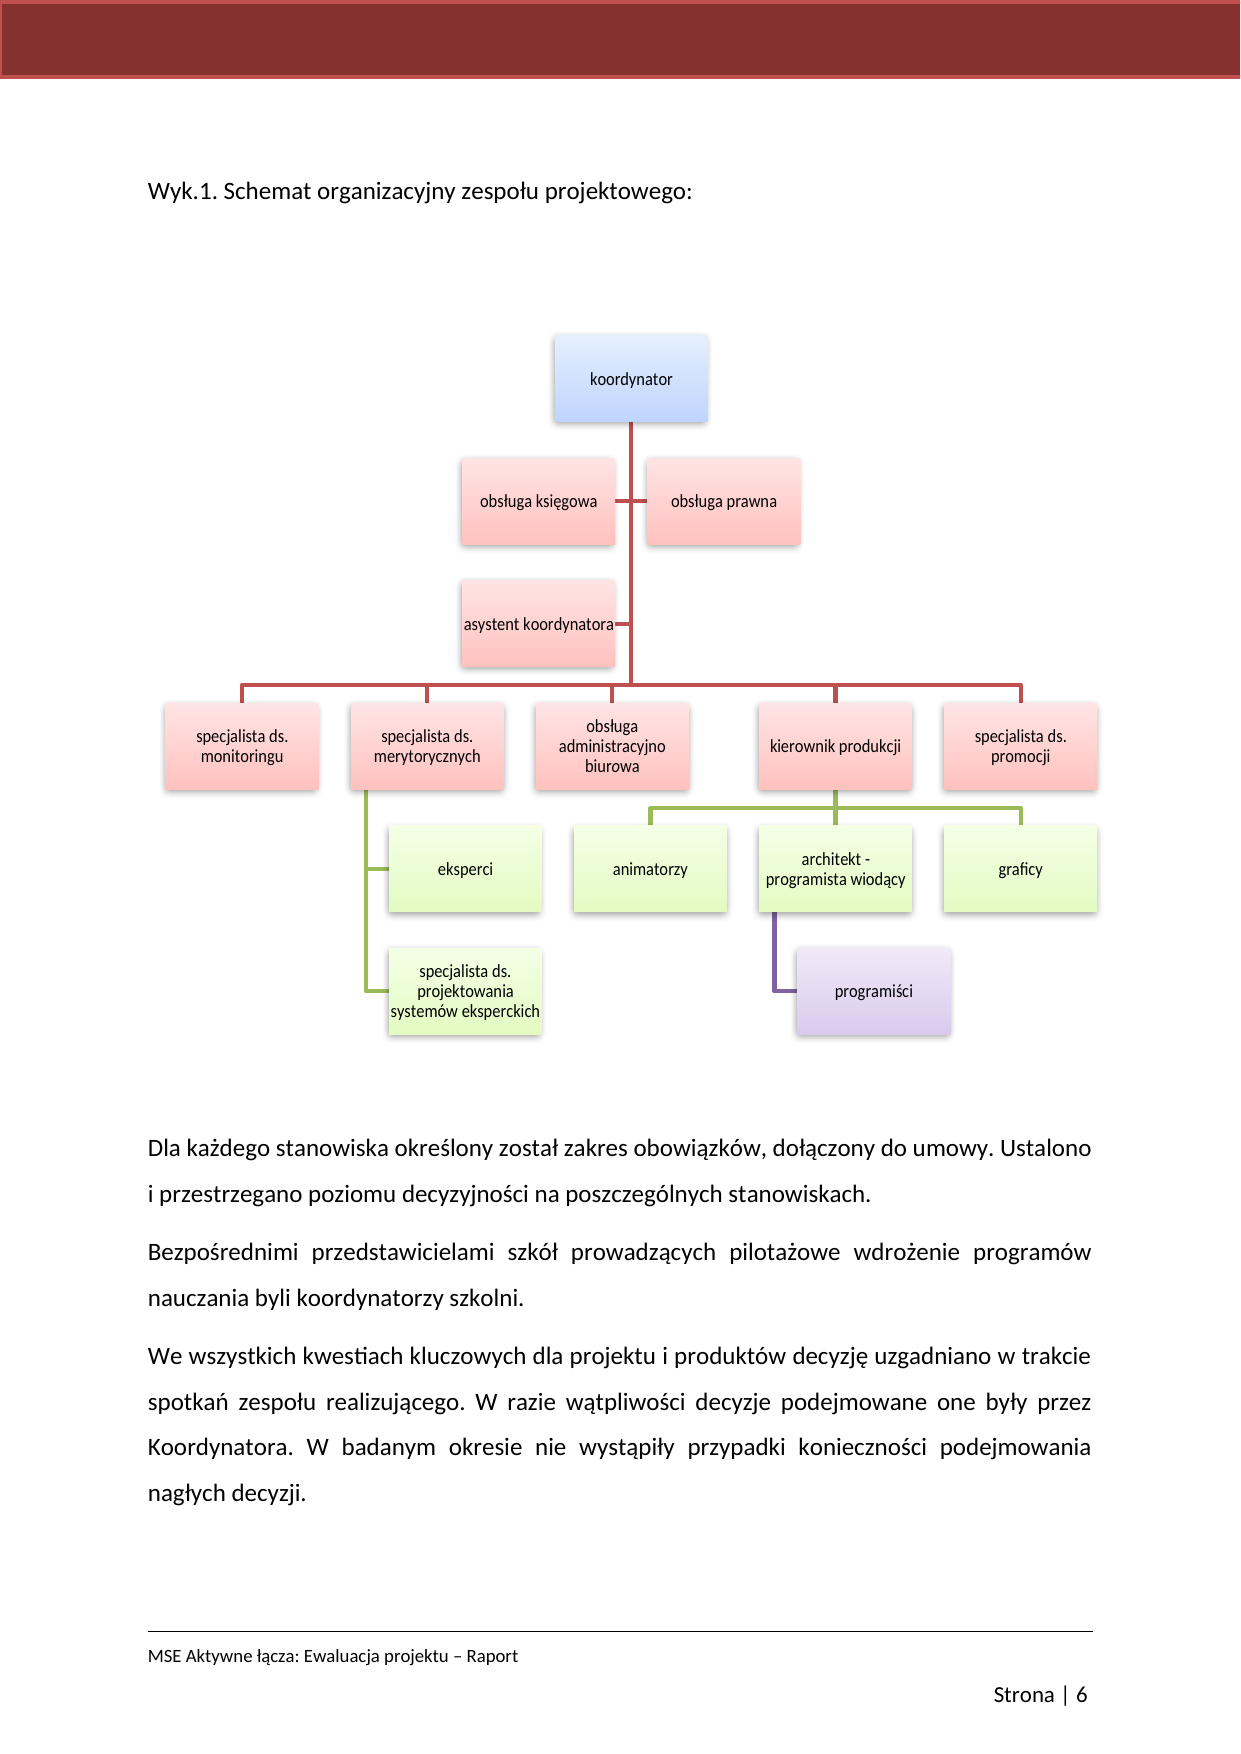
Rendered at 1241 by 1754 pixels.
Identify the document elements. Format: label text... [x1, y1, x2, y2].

text We wszystkich kwestiach kluczowych dla projektu i produktów decyzję uzgadniano w trakcie spotkań zespołu realizującego. W razie wątpliwości decyzje podejmowane one były przez Koordynatora. W badanym okresie nie wystąpiły przypadki konieczności podejmowania nagłych decyzji. [148, 1340, 1093, 1508]
text Bezpośrednimi przedstawicielami szkół prowadzących pilotażowe wdrożenie programów nauczania byli koordynatorzy szkolni. [148, 1236, 1093, 1312]
text Wyk.1. Schemat organizacyjny zespołu projektowego: [148, 175, 1093, 206]
text Dla każdego stanowiska określony został zakres obowiązków, dołączony do umowy. Ustalono i przestrzegano poziomu decyzyjności na poszczególnych stanowiskach. [148, 1132, 1093, 1208]
